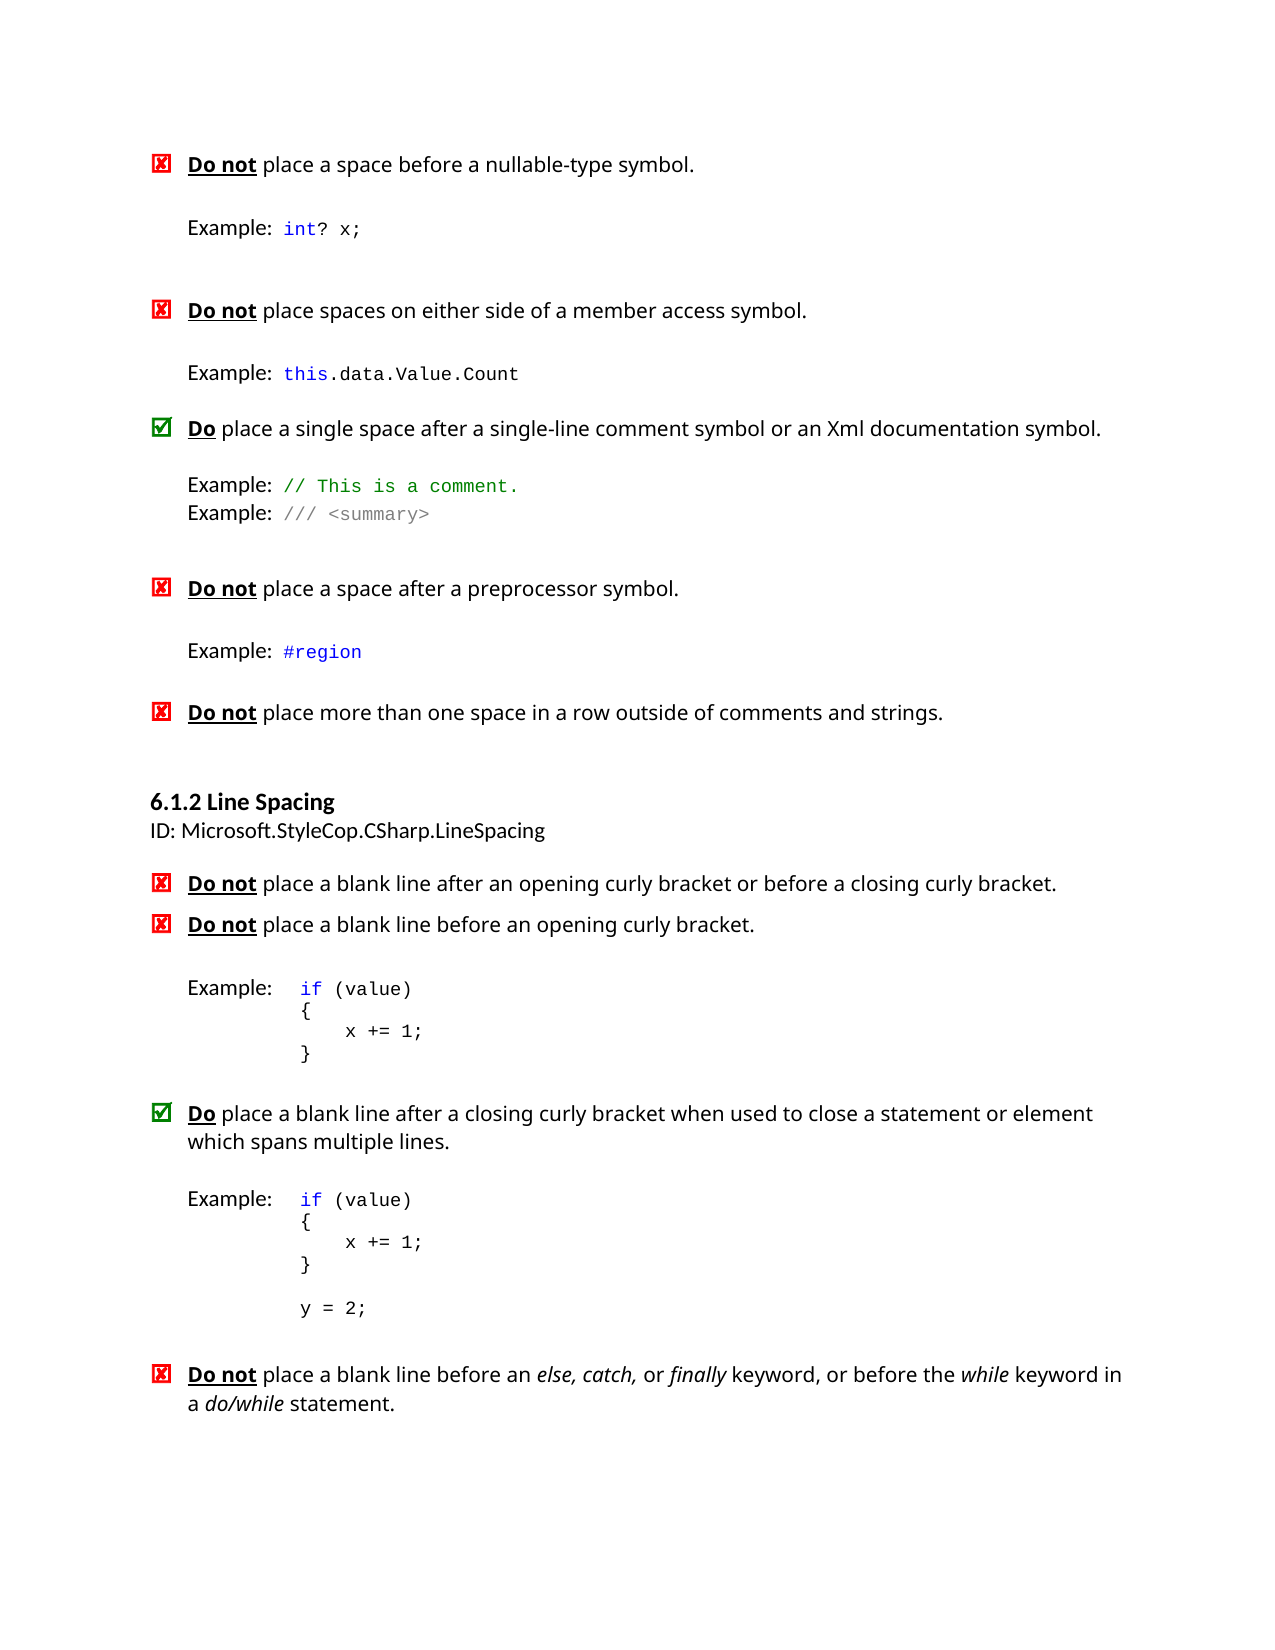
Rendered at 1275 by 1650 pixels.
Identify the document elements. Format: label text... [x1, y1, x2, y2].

text y = 2; [225, 1299, 1125, 1320]
text Do place a blank line after a closing curly bracket when used to close a statement or element which spans multiple lines. [150, 1099, 1125, 1156]
text Example: this.data.Value.Count [150, 358, 1125, 386]
text } [225, 1043, 1125, 1065]
text Example: /// <summary> [150, 498, 1125, 526]
text Example: if (value) [150, 1184, 1125, 1212]
text ID: Microsoft.StyleCop.CSharp.LineSpacing [150, 816, 1125, 844]
subtitle 6.1.2 Line Spacing [150, 786, 1125, 816]
text Do not place a space before a nullable-type symbol. [150, 150, 1125, 178]
text Example: int? x; [150, 213, 1125, 241]
text x += 1; [225, 1022, 1125, 1043]
text Do not place more than one space in a row outside of comments and strings. [150, 698, 1125, 727]
text Do not place a blank line before an opening curly bracket. [150, 910, 1125, 939]
text } [225, 1254, 1125, 1276]
text x += 1; [225, 1233, 1125, 1254]
text { [225, 1212, 1125, 1233]
text Example: #region [150, 636, 1125, 664]
text Do not place a space after a preprocessor symbol. [150, 574, 1125, 602]
text Example: if (value) [150, 973, 1125, 1001]
text { [225, 1001, 1125, 1022]
text Example: // This is a comment. [150, 470, 1125, 498]
text Do not place a blank line before an else, catch, or finally keyword, or before the while keyword in a do/while statement. [150, 1360, 1125, 1417]
text Do not place spaces on either side of a member access symbol. [150, 296, 1125, 324]
text Do place a single space after a single-line comment symbol or an Xml documentation symbol. [150, 414, 1125, 442]
text Do not place a blank line after an opening curly bracket or before a closing curly bracket. [150, 869, 1125, 898]
